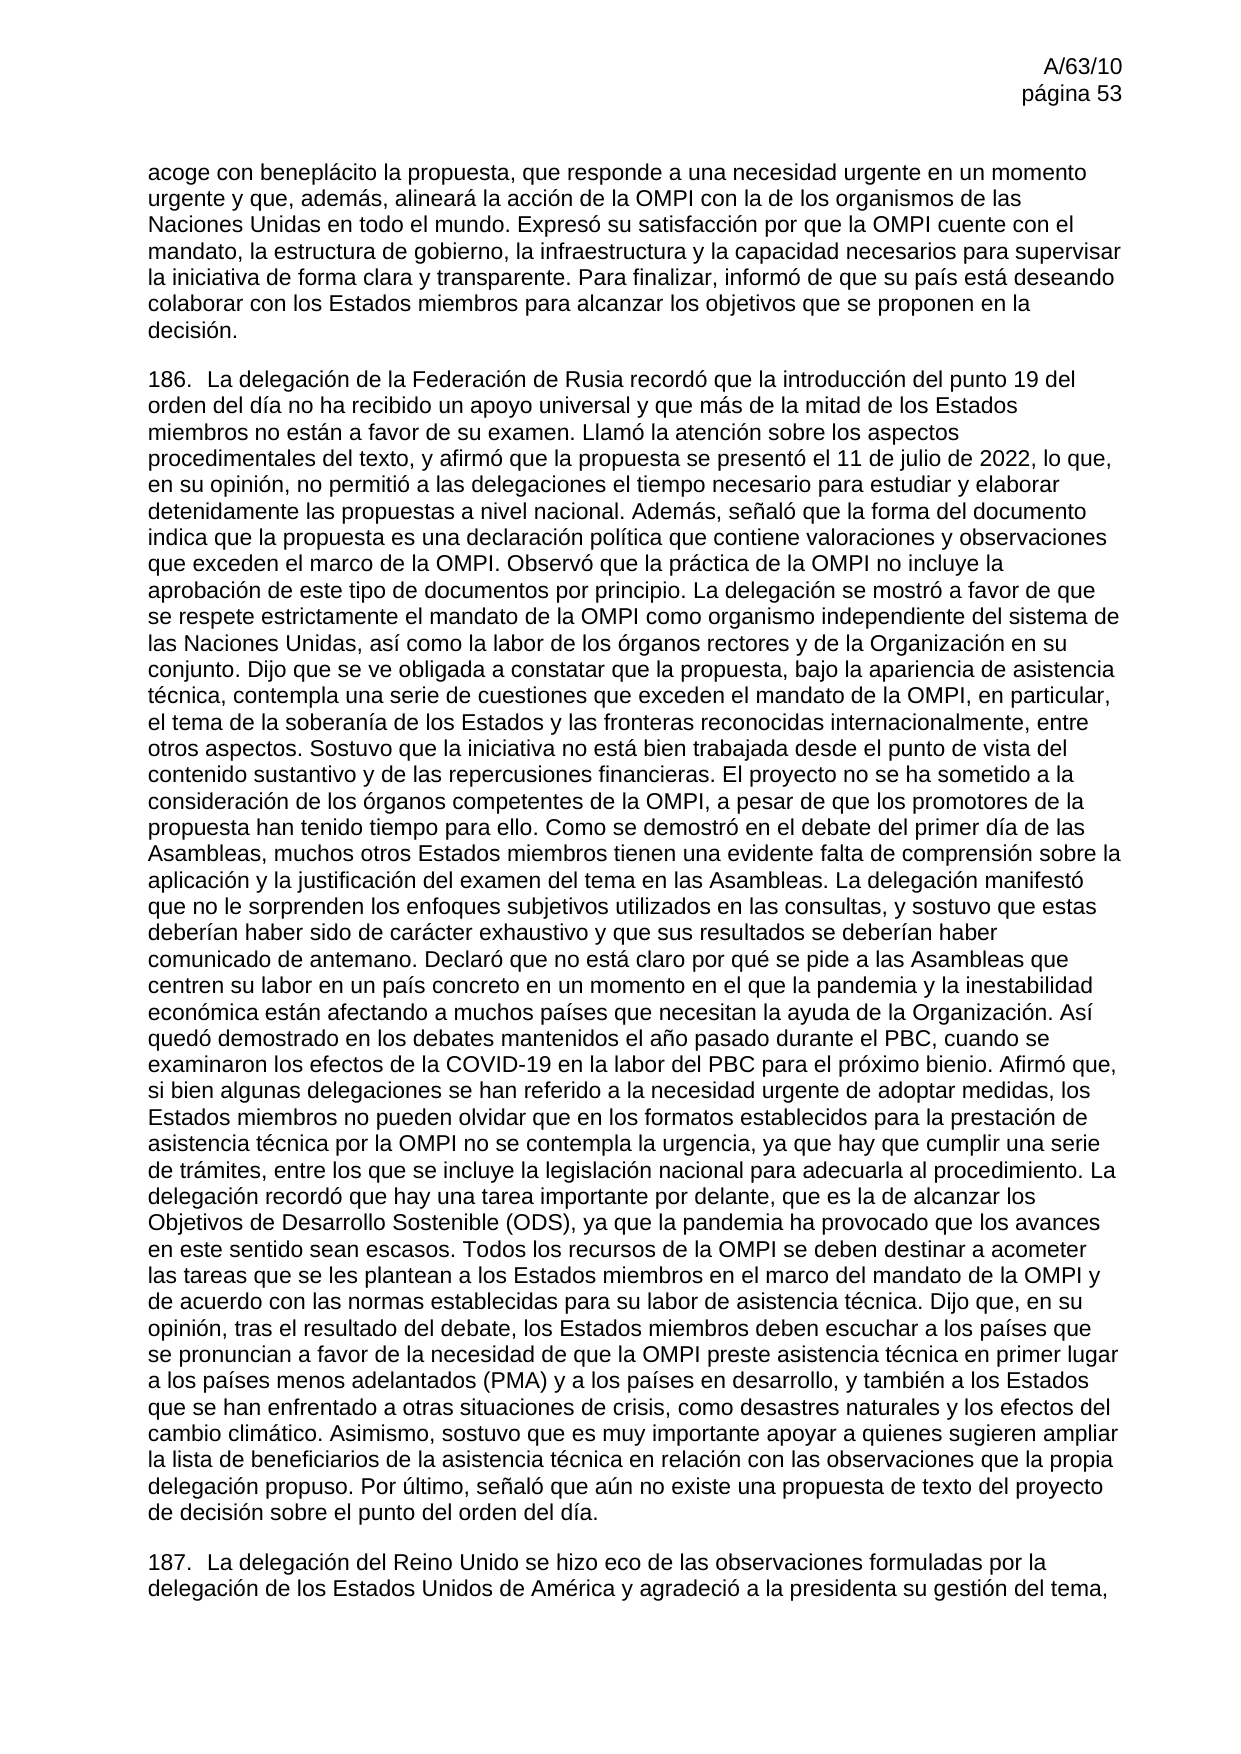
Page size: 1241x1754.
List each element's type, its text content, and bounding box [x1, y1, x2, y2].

text La delegación de la Federación de Rusia recordó que la introducción del punto 19 del orden del día no ha recibido un apoyo universal y que más de la mitad de los Estados miembros no están a favor de su examen. Llamó la atención sobre los aspectos procedimentales del texto, y afirmó que la propuesta se presentó el 11 de julio de 2022, lo que, en su opinión, no permitió a las delegaciones el tiempo necesario para estudiar y elaborar detenidamente las propuestas a nivel nacional. Además, señaló que la forma del documento indica que la propuesta es una declaración política que contiene valoraciones y observaciones que exceden el marco de la OMPI. Observó que la práctica de la OMPI no incluye la aprobación de este tipo de documentos por principio. La delegación se mostró a favor de que se respete estrictamente el mandato de la OMPI como organismo independiente del sistema de las Naciones Unidas, así como la labor de los órganos rectores y de la Organización en su conjunto. Dijo que se ve obligada a constatar que la propuesta, bajo la apariencia de asistencia técnica, contempla una serie de cuestiones que exceden el mandato de la OMPI, en particular, el tema de la soberanía de los Estados y las fronteras reconocidas internacionalmente, entre otros aspectos. Sostuvo que la iniciativa no está bien trabajada desde el punto de vista del contenido sustantivo y de las repercusiones financieras. El proyecto no se ha sometido a la consideración de los órganos competentes de la OMPI, a pesar de que los promotores de la propuesta han tenido tiempo para ello. Como se demostró en el debate del primer día de las Asambleas, muchos otros Estados miembros tienen una evidente falta de comprensión sobre la aplicación y la justificación del examen del tema en las Asambleas. La delegación manifestó que no le sorprenden los enfoques subjetivos utilizados en las consultas, y sostuvo que estas deberían haber sido de carácter exhaustivo y que sus resultados se deberían haber comunicado de antemano. Declaró que no está claro por qué se pide a las Asambleas que centren su labor en un país concreto en un momento en el que la pandemia y la inestabilidad económica están afectando a muchos países que necesitan la ayuda de la Organización. Así quedó demostrado en los debates mantenidos el año pasado durante el PBC, cuando se examinaron los efectos de la COVID-19 en la labor del PBC para el próximo bienio. Afirmó que, si bien algunas delegaciones se han referido a la necesidad urgente de adoptar medidas, los Estados miembros no pueden olvidar que en los formatos establecidos para la prestación de asistencia técnica por la OMPI no se contempla la urgencia, ya que hay que cumplir una serie de trámites, entre los que se incluye la legislación nacional para adecuarla al procedimiento. La delegación recordó que hay una tarea importante por delante, que es la de alcanzar los Objetivos de Desarrollo Sostenible (ODS), ya que la pandemia ha provocado que los avances en este sentido sean escasos. Todos los recursos de la OMPI se deben destinar a acometer las tareas que se les plantean a los Estados miembros en el marco del mandato de la OMPI y de acuerdo con las normas establecidas para su labor de asistencia técnica. Dijo que, en su opinión, tras el resultado del debate, los Estados miembros deben escuchar a los países que se pronuncian a favor de la necesidad de que la OMPI preste asistencia técnica en primer lugar a los países menos adelantados (PMA) y a los países en desarrollo, y también a los Estados que se han enfrentado a otras situaciones de crisis, como desastres naturales y los efectos del cambio climático. Asimismo, sostuvo que es muy importante apoyar a quienes sugieren ampliar la lista de beneficiarios de la asistencia técnica en relación con las observaciones que la propia delegación propuso. Por último, señaló que aún no existe una propuesta de texto del proyecto de decisión sobre el punto del orden del día. [148, 366, 1122, 1526]
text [148, 158, 1122, 343]
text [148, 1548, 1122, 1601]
